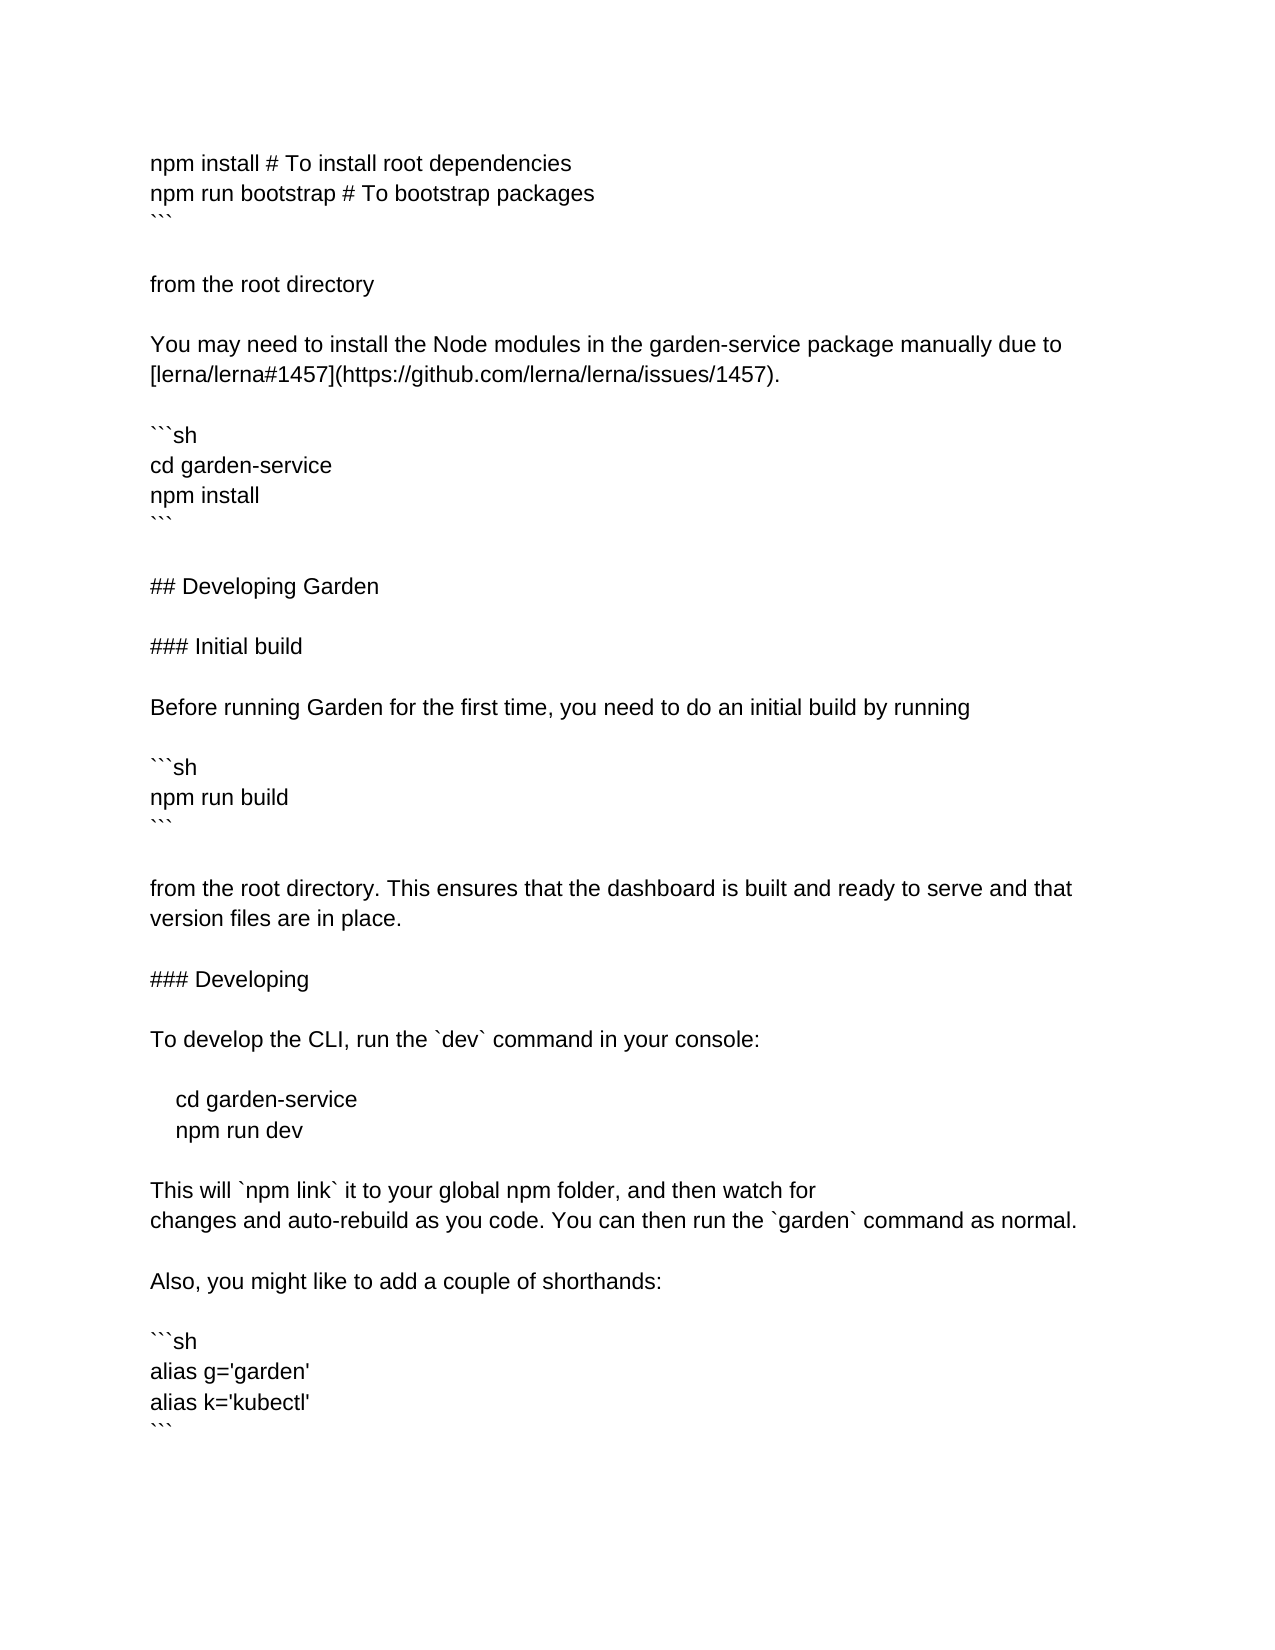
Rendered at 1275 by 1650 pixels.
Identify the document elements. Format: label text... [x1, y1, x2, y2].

text npm install # To install root dependencies [150, 150, 1125, 176]
text Also, you might like to add a couple of shorthands: [150, 1268, 1125, 1294]
text ### Initial build [150, 633, 1125, 660]
text npm run bootstrap # To bootstrap packages [150, 180, 1125, 207]
text ``` [150, 512, 1125, 539]
text This will `npm link` it to your global npm folder, and then watch for [150, 1177, 1125, 1203]
text To develop the CLI, run the `dev` command in your console: [150, 1026, 1125, 1052]
text alias k='kubectl' [150, 1388, 1125, 1415]
text ### Developing [150, 966, 1125, 992]
text ``` [150, 814, 1125, 841]
text npm install [150, 482, 1125, 509]
text ```sh [150, 754, 1125, 781]
text Before running Garden for the first time, you need to do an initial build by running [150, 694, 1125, 720]
text ``` [150, 210, 1125, 237]
text npm run build [150, 784, 1125, 811]
text ```sh [150, 1328, 1125, 1354]
text ## Developing Garden [150, 573, 1125, 599]
text from the root directory. This ensures that the dashboard is built and ready to serve and that version files are in place. [150, 875, 1125, 932]
text cd garden-service [150, 452, 1125, 478]
text npm run dev [150, 1117, 1125, 1143]
text alias g='garden' [150, 1358, 1125, 1385]
text changes and auto-rebuild as you code. You can then run the `garden` command as normal. [150, 1207, 1125, 1234]
text cd garden-service [150, 1086, 1125, 1113]
text ``` [150, 1419, 1125, 1445]
text from the root directory [150, 271, 1125, 297]
text ```sh [150, 422, 1125, 448]
text You may need to install the Node modules in the garden-service package manually due to [lerna/lerna#1457](https://github.com/lerna/lerna/issues/1457). [150, 331, 1125, 388]
